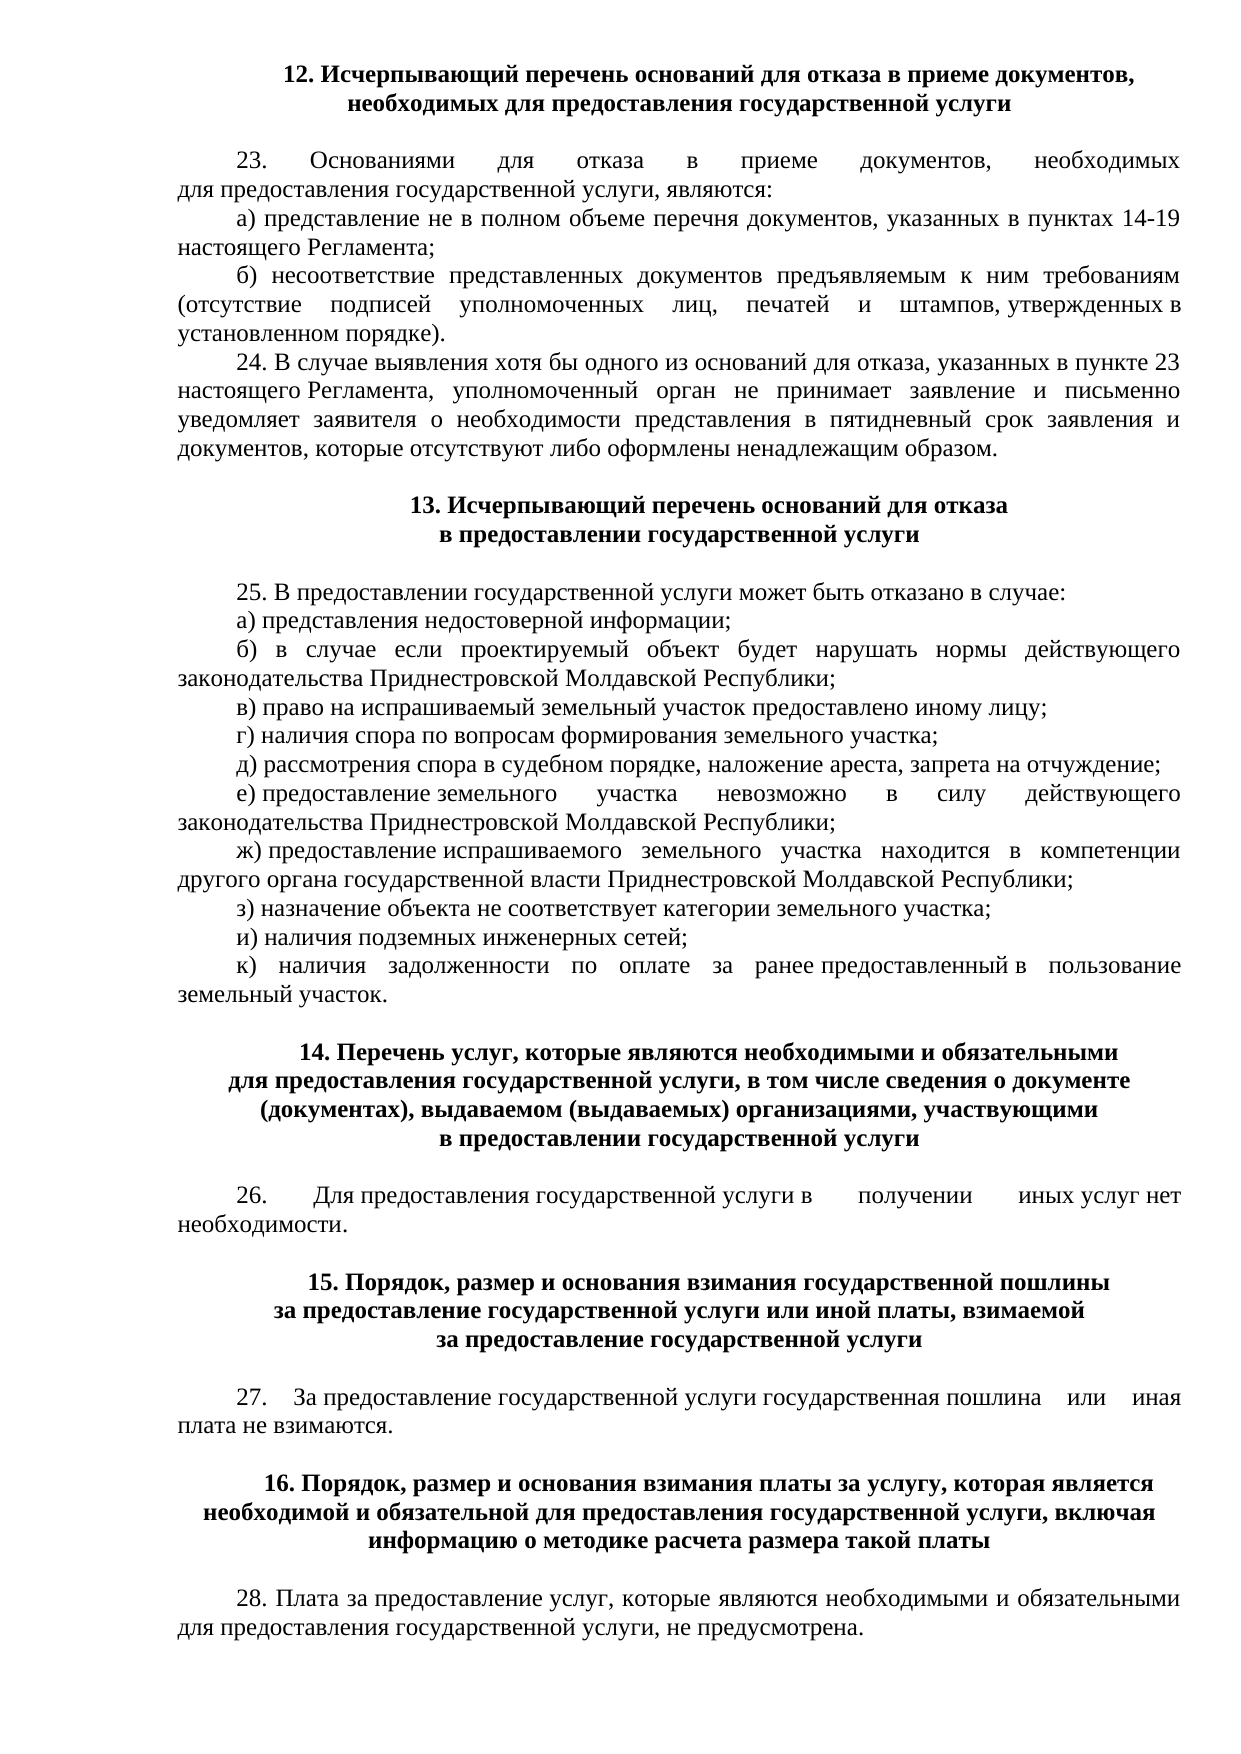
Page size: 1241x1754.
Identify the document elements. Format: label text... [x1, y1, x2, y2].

text в) право на испрашиваемый земельный участок предоставлено иному лицу; [177, 692, 1181, 720]
text 13. Исчерпывающий перечень оснований для отказа в предоставлении государственной услуги [177, 490, 1181, 548]
text 16. Порядок, размер и основания взимания платы за услугу, которая является необходимой и обязательной для предоставления государственной услуги, включая информацию о методике расчета размера такой платы [177, 1468, 1181, 1554]
text 12. Исчерпывающий перечень оснований для отказа в приеме документов, необходимых для предоставления государственной услуги [177, 59, 1181, 117]
text д) рассмотрения спора в судебном порядке, наложение ареста, запрета на отчуждение; [177, 749, 1181, 778]
text 14. Перечень услуг, которые являются необходимыми и обязательными для предоставления государственной услуги, в том числе сведения о документе (документах), выдаваемом (выдаваемых) организациями, участвующими в предоставлении государственной услуги [177, 1037, 1181, 1152]
text 27. За предоставление государственной услуги государственная пошлина или иная плата не взимаются. [177, 1382, 1181, 1439]
text а) представление не в полном объеме перечня документов, указанных в пунктах 14-19 настоящего Регламента; [177, 203, 1181, 260]
text а) представления недостоверной информации; [177, 605, 1181, 634]
text и) наличия подземных инженерных сетей; [177, 922, 1181, 950]
text 28. Плата за предоставление услуг, которые являются необходимыми и обязательными для предоставления государственной услуги, не предусмотрена. [177, 1583, 1181, 1640]
text 15. Порядок, размер и основания взимания государственной пошлины за предоставление государственной услуги или иной платы, взимаемой за предоставление государственной услуги [177, 1267, 1181, 1353]
text б) несоответствие представленных документов предъявляемым к ним требованиям (отсутствие подписей уполномоченных лиц, печатей и штампов, утвержденных в установленном порядке). [177, 260, 1181, 347]
text г) наличия спора по вопросам формирования земельного участка; [177, 720, 1181, 749]
text ж) предоставление испрашиваемого земельного участка находится в компетенции другого органа государственной власти Приднестровской Молдавской Республики; [177, 835, 1181, 893]
text б) в случае если проектируемый объект будет нарушать нормы действующего законодательства Приднестровской Молдавской Республики; [177, 634, 1181, 692]
text к) наличия задолженности по оплате за ранее предоставленный в пользование земельный участок. [177, 950, 1181, 1008]
text 23. Основаниями для отказа в приеме документов, необходимых для предоставления государственной услуги, являются: [177, 145, 1181, 203]
text е) предоставление земельного участка невозможно в силу действующего законодательства Приднестровской Молдавской Республики; [177, 778, 1181, 835]
text з) назначение объекта не соответствует категории земельного участка; [177, 893, 1181, 922]
text 25. В предоставлении государственной услуги может быть отказано в случае: [177, 577, 1181, 605]
text 24. В случае выявления хотя бы одного из оснований для отказа, указанных в пункте 23 настоящего Регламента, уполномоченный орган не принимает заявление и письменно уведомляет заявителя о необходимости представления в пятидневный срок заявления и документов, которые отсутствуют либо оформлены ненадлежащим образом. [177, 347, 1181, 462]
text 26. Для предоставления государственной услуги в получении иных услуг нет необходимости. [177, 1180, 1181, 1238]
